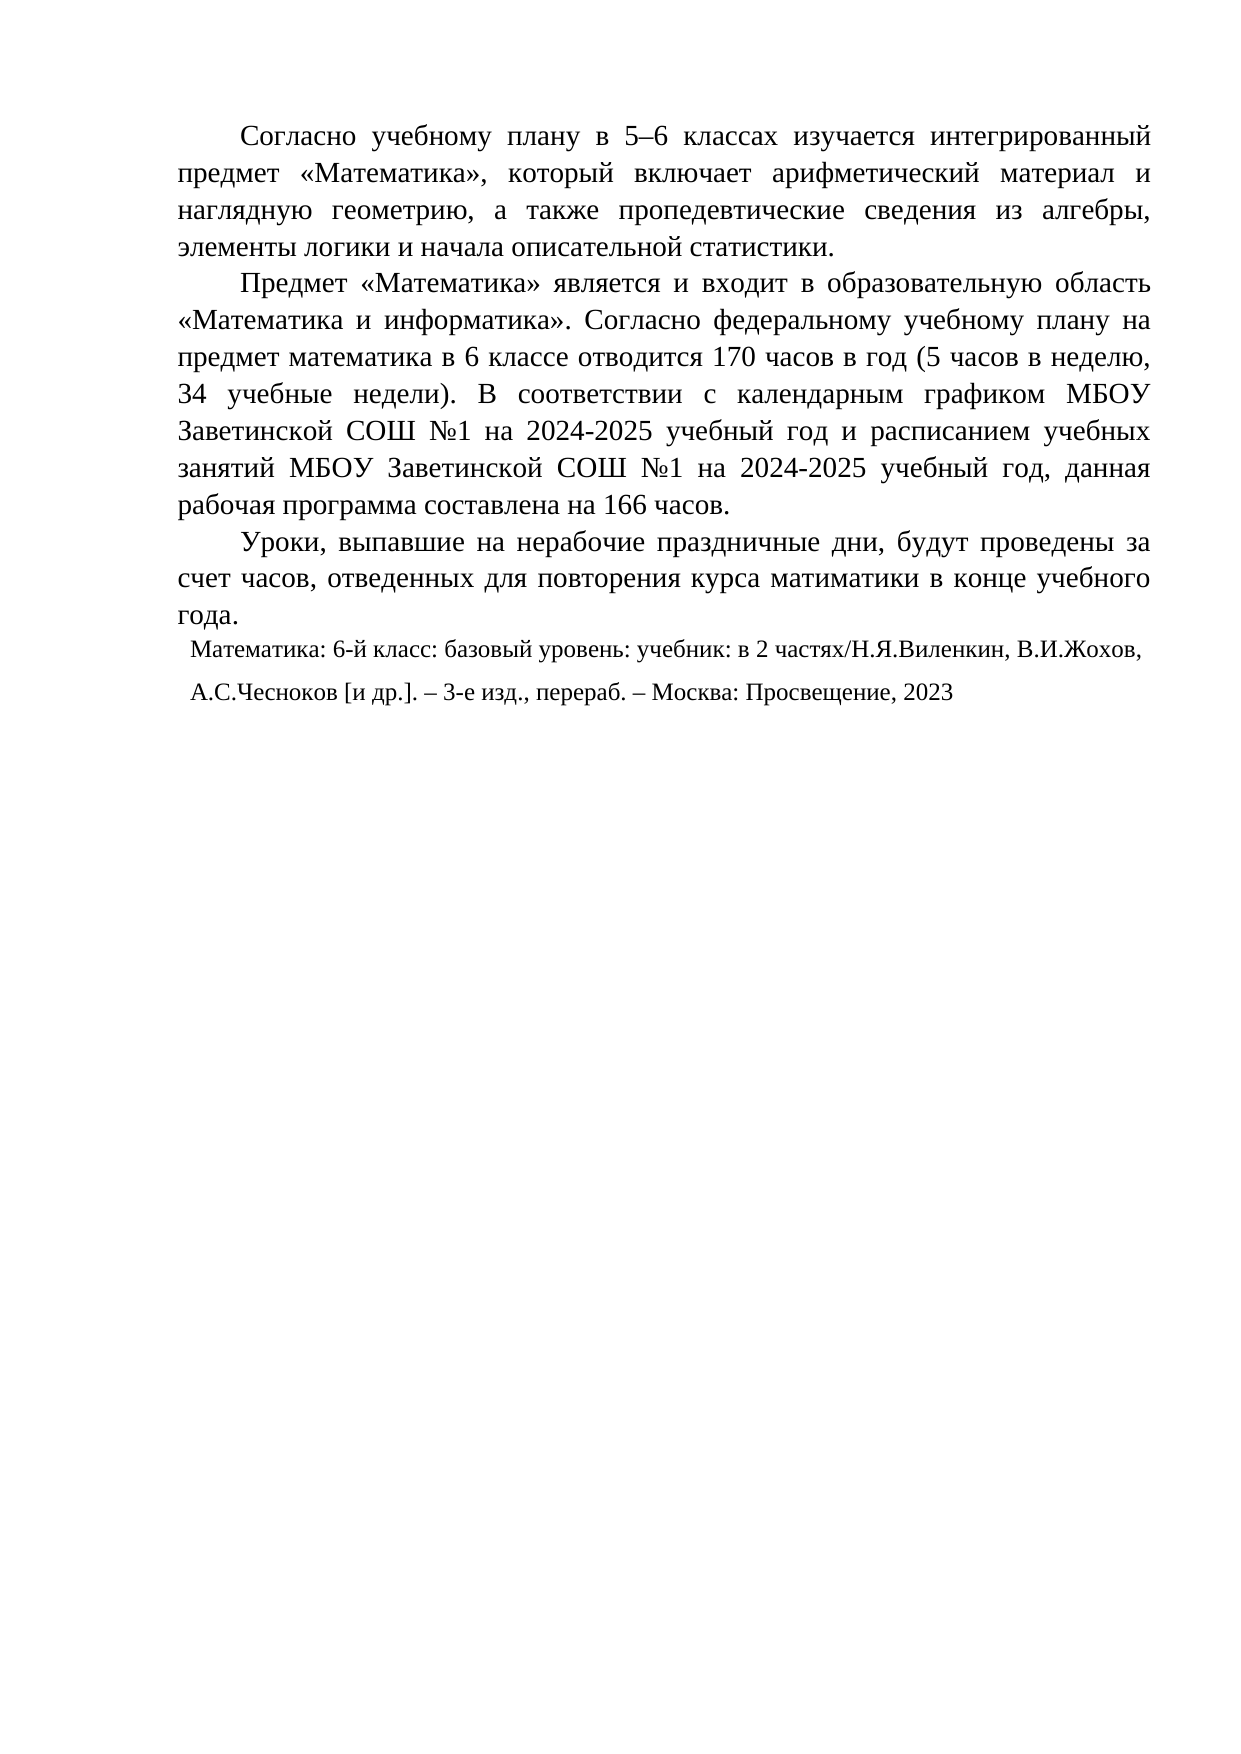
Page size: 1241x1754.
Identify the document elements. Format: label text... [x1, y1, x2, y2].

text Математика: 6-й класс: базовый уровень: учебник: в 2 частях/Н.Я.Виленкин, В.И.Жохов, А.С.Чесноков [и др.]. – 3-е изд., перераб. – Москва: Просвещение, 2023 [190, 634, 1152, 706]
text Предмет «Математика» является и входит в образовательную область «Математика и информатика». Согласно федеральному учебному плану на предмет математика в 6 классе отводится 170 часов в год (5 часов в неделю, 34 учебные недели). В соответствии с календарным графиком МБОУ Заветинской СОШ №1 на 2024-2025 учебный год и расписанием учебных занятий МБОУ Заветинской СОШ №1 на 2024-2025 учебный год, данная рабочая программа составлена на 166 часов. [177, 266, 1152, 520]
text Согласно учебному плану в 5–6 классах изучается интегрированный предмет «Математика», который включает арифметический материал и наглядную геометрию, а также пропедевтические сведения из алгебры, элементы логики и начала описательной статистики. [177, 118, 1152, 262]
text Уроки, выпавшие на нерабочие праздничные дни, будут проведены за счет часов, отведенных для повторения курса матиматики в конце учебного года. [177, 524, 1152, 631]
